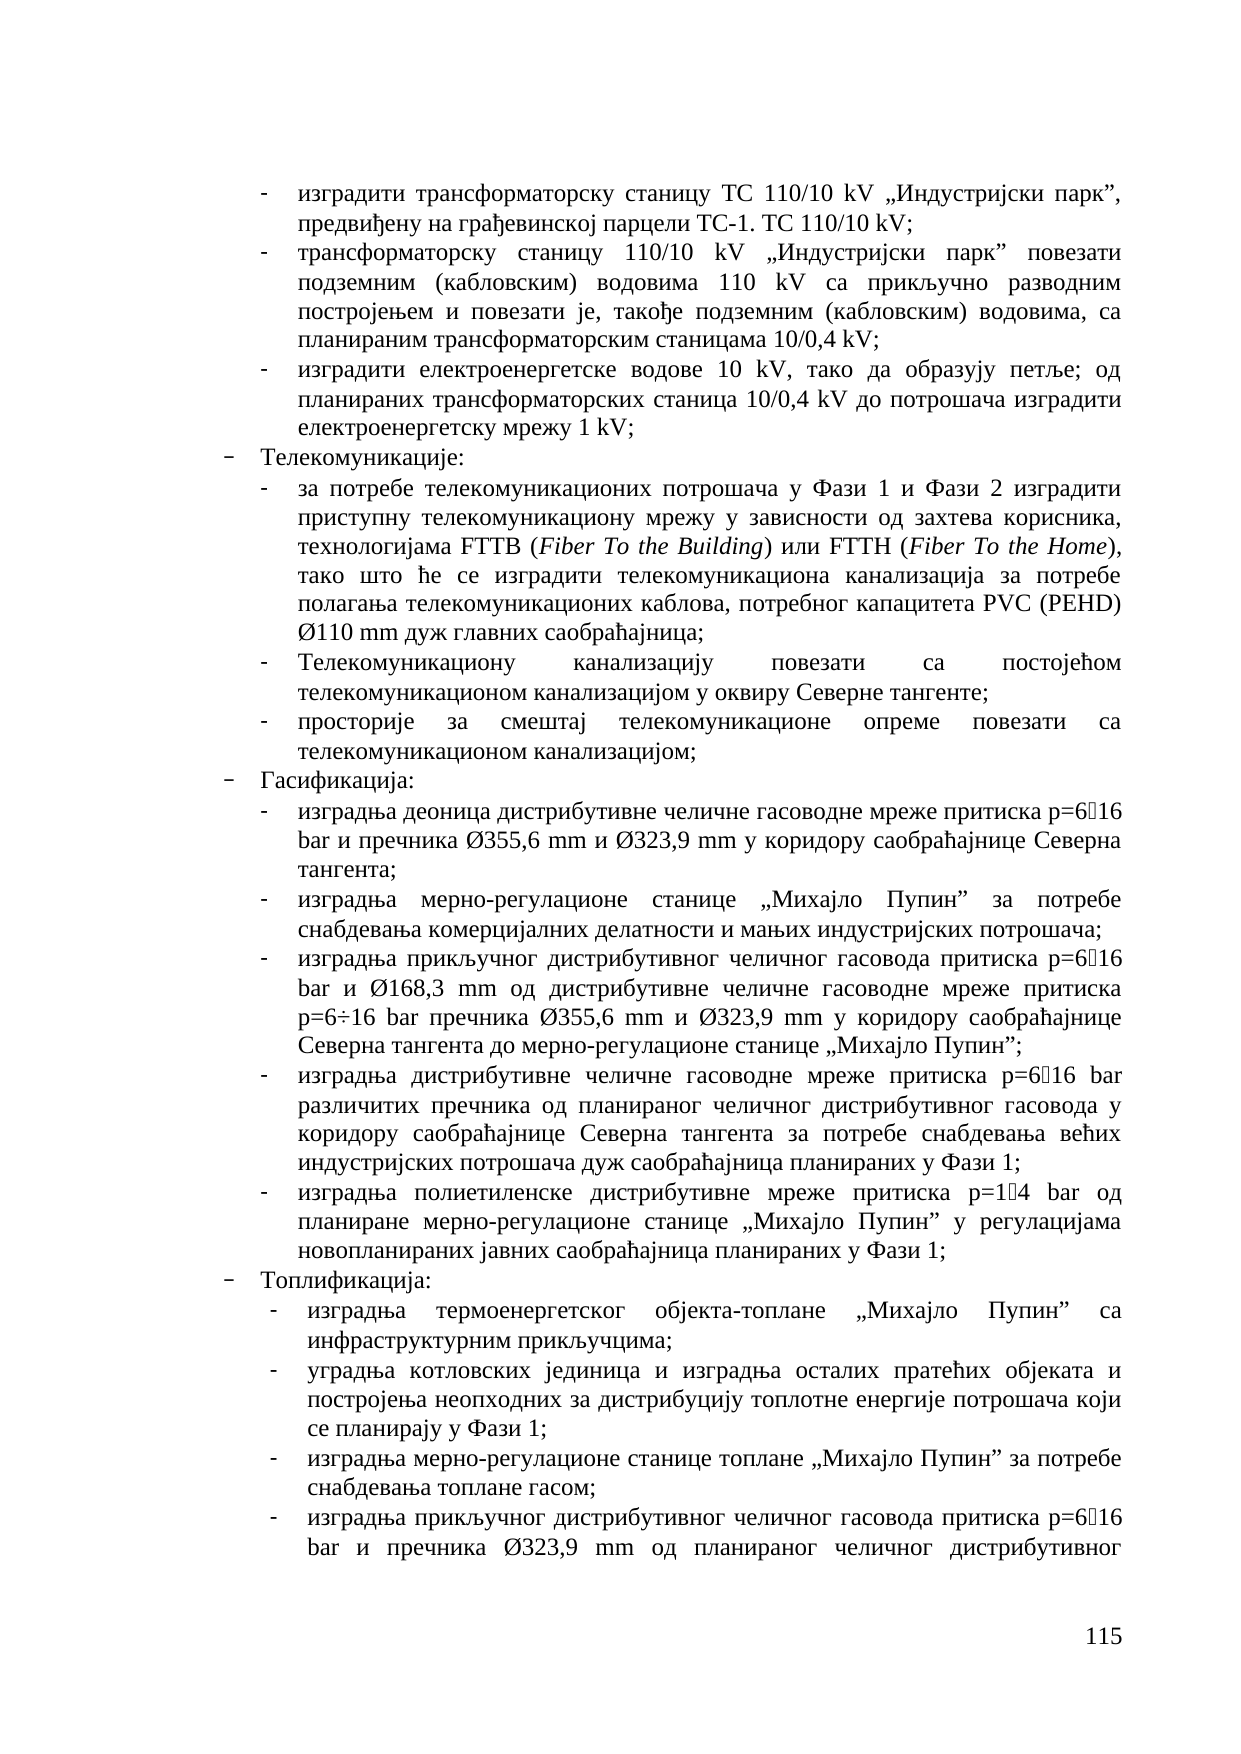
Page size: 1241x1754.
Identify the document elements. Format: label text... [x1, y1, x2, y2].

list за потребе телекомуникационих потрошача у Фази 1 и Фази 2 изградити приступну телекомуникациону мрежу у зависности од захтева корисника, технологијама FTTB (Fiber To the Building) или FTTH (Fiber To the Home), тако што ће се изградити телекомуникациона канализација за потребе полагања телекомуникационих каблова, потребног капацитета PVC (PEHD) Ø110 mm дуж главних саобраћајница; [260, 472, 1122, 646]
list изградња термоенергетског објекта-топлане „Михајло Пупин” са инфраструктурним прикључцима; [269, 1294, 1122, 1354]
list изградња мерно-регулационе станице топлане „Михајло Пупин” за потребе снабдевања топлане гасом; [269, 1442, 1122, 1501]
list изградити електроенергетске водове 10 kV, тако да образују петље; од планираних трансформаторских станица 10/0,4 kV до потрошача изградити електроенергетску мрежу 1 kV; [260, 353, 1122, 441]
list трансформаторску станицу 110/10 kV „Индустријски парк” повезати подземним (кабловским) водовима 110 kV са прикључно разводним постројењем и повезати је, такође подземним (кабловским) водовима, са планираним трансформаторским станицама 10/0,4 kV; [260, 236, 1122, 353]
list Телекомуникације: [223, 441, 1122, 472]
list просторије за смештај телекомуникационе опреме повезати са телекомуникационом канализацијом; [260, 705, 1122, 764]
list изградња мерно-регулационе станице „Михајло Пупин” за потребе снабдевања комерцијалних делатности и мањих индустријских потрошача; [260, 883, 1122, 942]
list Телекомуникациону канализацију повезати са постојећом телекомуникационом канализацијом у оквиру Северне тангенте; [260, 646, 1122, 705]
list Топлификација: [223, 1264, 1122, 1294]
list изградња деоница дистрибутивне челичне гасоводне мреже притиска р=616 bar и пречника Ø355,6 mm и Ø323,9 mm у коридору саобраћајнице Северна тангента; [260, 795, 1122, 883]
list изградња дистрибутивне челичне гасоводне мреже притиска р=616 bar различитих пречника од планираног челичног дистрибутивног гасовода у коридору саобраћајнице Северна тангента за потребе снабдевања већих индустријских потрошача дуж саобраћајница планираних у Фази 1; [260, 1059, 1122, 1176]
list уградња котловских јединица и изградња осталих пратећих објеката и постројења неопходних за дистрибуцију топлотне енергије потрошача који се планирају у Фази 1; [269, 1354, 1122, 1442]
list изградња прикључног дистрибутивног челичног гасовода притиска р=616 bar и Ø168,3 mm од дистрибутивне челичне гасоводне мреже притиска р=6÷16 bar пречника Ø355,6 mm и Ø323,9 mm у коридору саобраћајнице Северна тангента до мерно-регулационе станице „Михајло Пупин”; [260, 942, 1122, 1059]
list Гасификација: [223, 764, 1122, 795]
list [269, 1501, 1122, 1560]
list изградња полиетиленске дистрибутивне мреже притиска р=14 bar од планиране мерно-регулационе станице „Михајло Пупин” у регулацијама новопланираних јавних саобраћајница планираних у Фази 1; [260, 1176, 1122, 1264]
list изградити трансформаторску станицу ТС 110/10 kV „Индустријски парк”, предвиђену на грађевинској парцели ТС-1. ТС 110/10 kV; [260, 177, 1122, 236]
